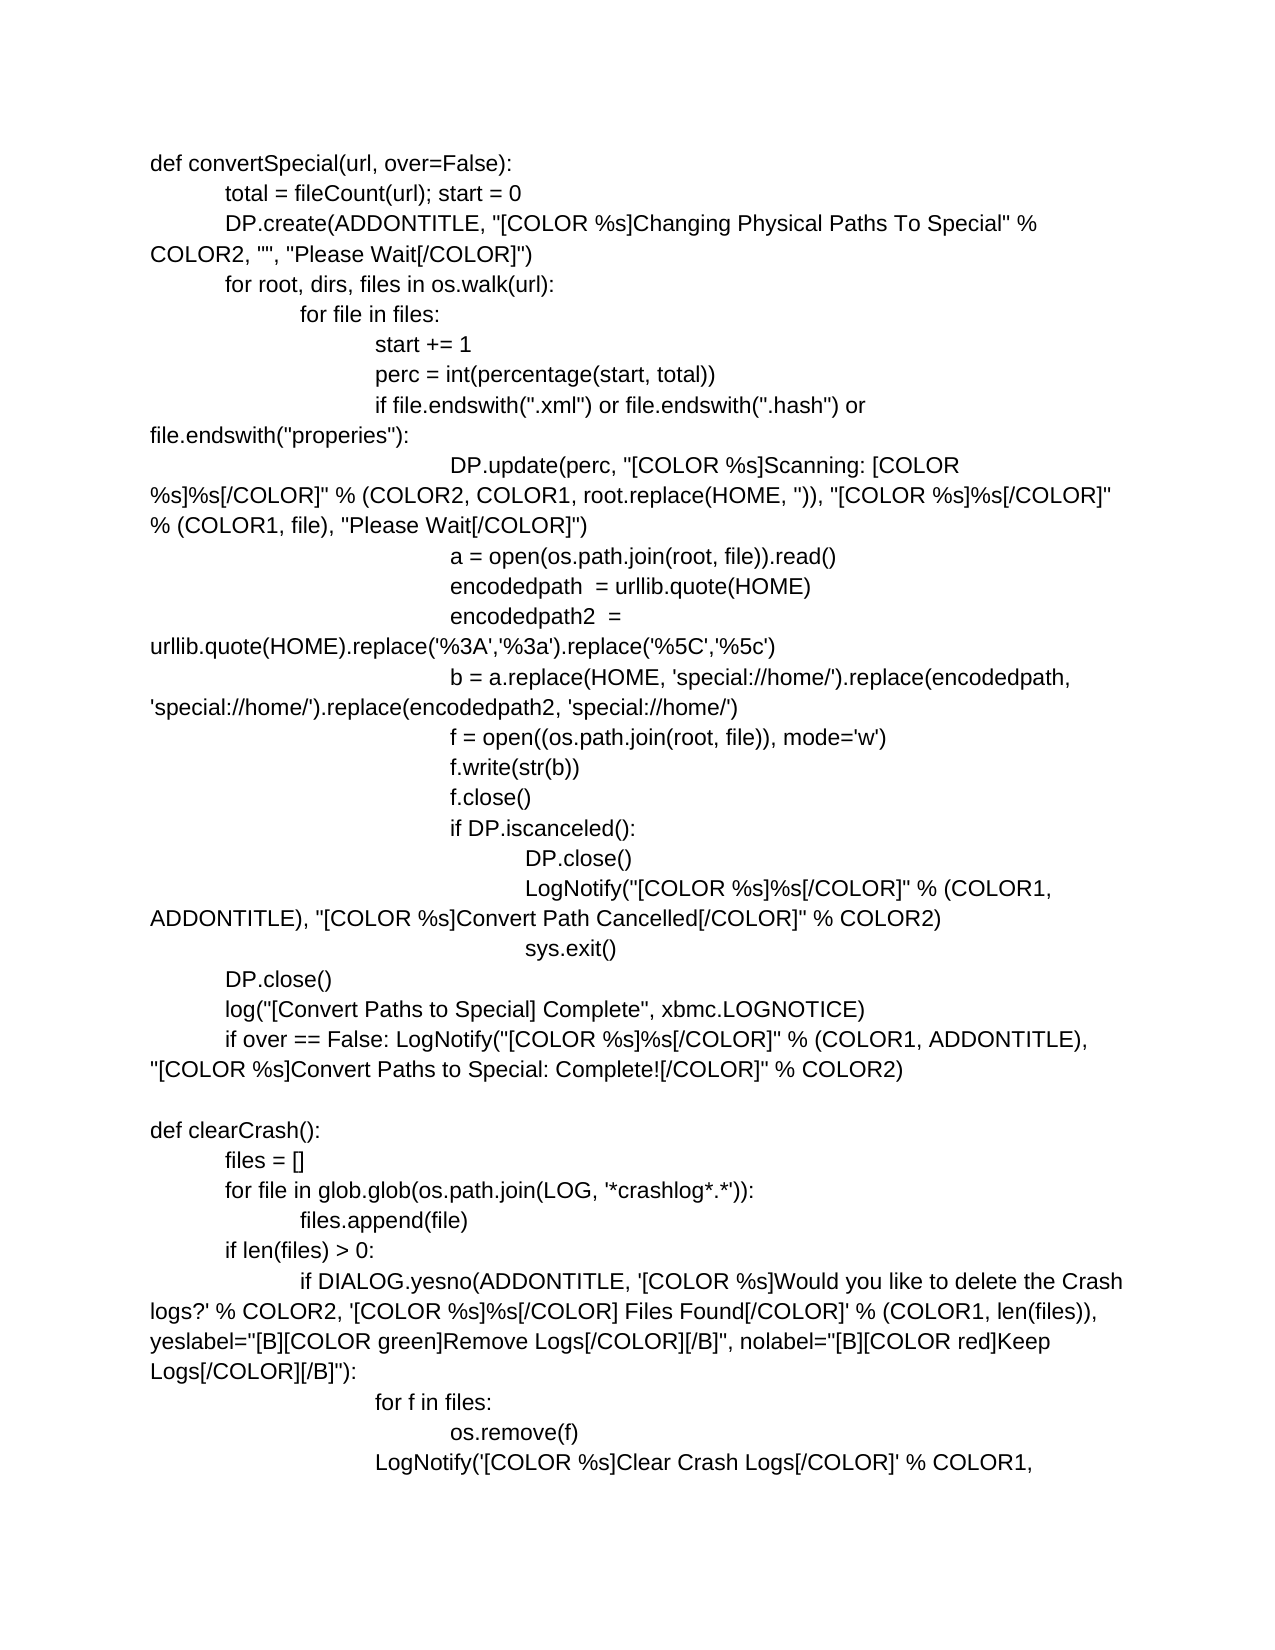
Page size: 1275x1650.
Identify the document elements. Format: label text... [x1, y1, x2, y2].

text encodedpath = urllib.quote(HOME) [150, 573, 1125, 599]
text for file in files: [150, 301, 1125, 327]
text perc = int(percentage(start, total)) [150, 361, 1125, 388]
text DP.close() [150, 966, 1125, 992]
text DP.create(ADDONTITLE, "[COLOR %s]Changing Physical Paths To Special" % COLOR2, "", "Please Wait[/COLOR]") [150, 210, 1125, 267]
text files.append(file) [150, 1207, 1125, 1234]
text for root, dirs, files in os.walk(url): [150, 271, 1125, 297]
text if len(files) > 0: [150, 1237, 1125, 1264]
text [150, 1449, 1125, 1475]
text b = a.replace(HOME, 'special://home/').replace(encodedpath, 'special://home/').replace(encodedpath2, 'special://home/') [150, 663, 1125, 720]
text f = open((os.path.join(root, file)), mode='w') [150, 724, 1125, 750]
text f.write(str(b)) [150, 754, 1125, 781]
text def convertSpecial(url, over=False): [150, 150, 1125, 176]
text def clearCrash(): [150, 1117, 1125, 1143]
text log("[Convert Paths to Special] Complete", xbmc.LOGNOTICE) [150, 996, 1125, 1022]
text if file.endswith(".xml") or file.endswith(".hash") or file.endswith("properies"): [150, 392, 1125, 448]
text f.close() [150, 784, 1125, 811]
text start += 1 [150, 331, 1125, 358]
text DP.close() [150, 845, 1125, 871]
text for file in glob.glob(os.path.join(LOG, '*crashlog*.*')): [150, 1177, 1125, 1203]
text sys.exit() [150, 935, 1125, 962]
text total = fileCount(url); start = 0 [150, 180, 1125, 207]
text if DP.iscanceled(): [150, 814, 1125, 841]
text files = [] [150, 1147, 1125, 1173]
text if DIALOG.yesno(ADDONTITLE, '[COLOR %s]Would you like to delete the Crash logs?' % COLOR2, '[COLOR %s]%s[/COLOR] Files Found[/COLOR]' % (COLOR1, len(files)), yeslabel="[B][COLOR green]Remove Logs[/COLOR][/B]", nolabel="[B][COLOR red]Keep Logs[/COLOR][/B]"): [150, 1268, 1125, 1385]
text encodedpath2 = urllib.quote(HOME).replace('%3A','%3a').replace('%5C','%5c') [150, 603, 1125, 660]
text for f in files: [150, 1388, 1125, 1415]
text a = open(os.path.join(root, file)).read() [150, 543, 1125, 569]
text if over == False: LogNotify("[COLOR %s]%s[/COLOR]" % (COLOR1, ADDONTITLE), "[COLOR %s]Convert Paths to Special: Complete![/COLOR]" % COLOR2) [150, 1026, 1125, 1083]
text os.remove(f) [150, 1419, 1125, 1445]
text DP.update(perc, "[COLOR %s]Scanning: [COLOR %s]%s[/COLOR]" % (COLOR2, COLOR1, root.replace(HOME, '')), "[COLOR %s]%s[/COLOR]" % (COLOR1, file), "Please Wait[/COLOR]") [150, 452, 1125, 539]
text LogNotify("[COLOR %s]%s[/COLOR]" % (COLOR1, ADDONTITLE), "[COLOR %s]Convert Path Cancelled[/COLOR]" % COLOR2) [150, 875, 1125, 932]
